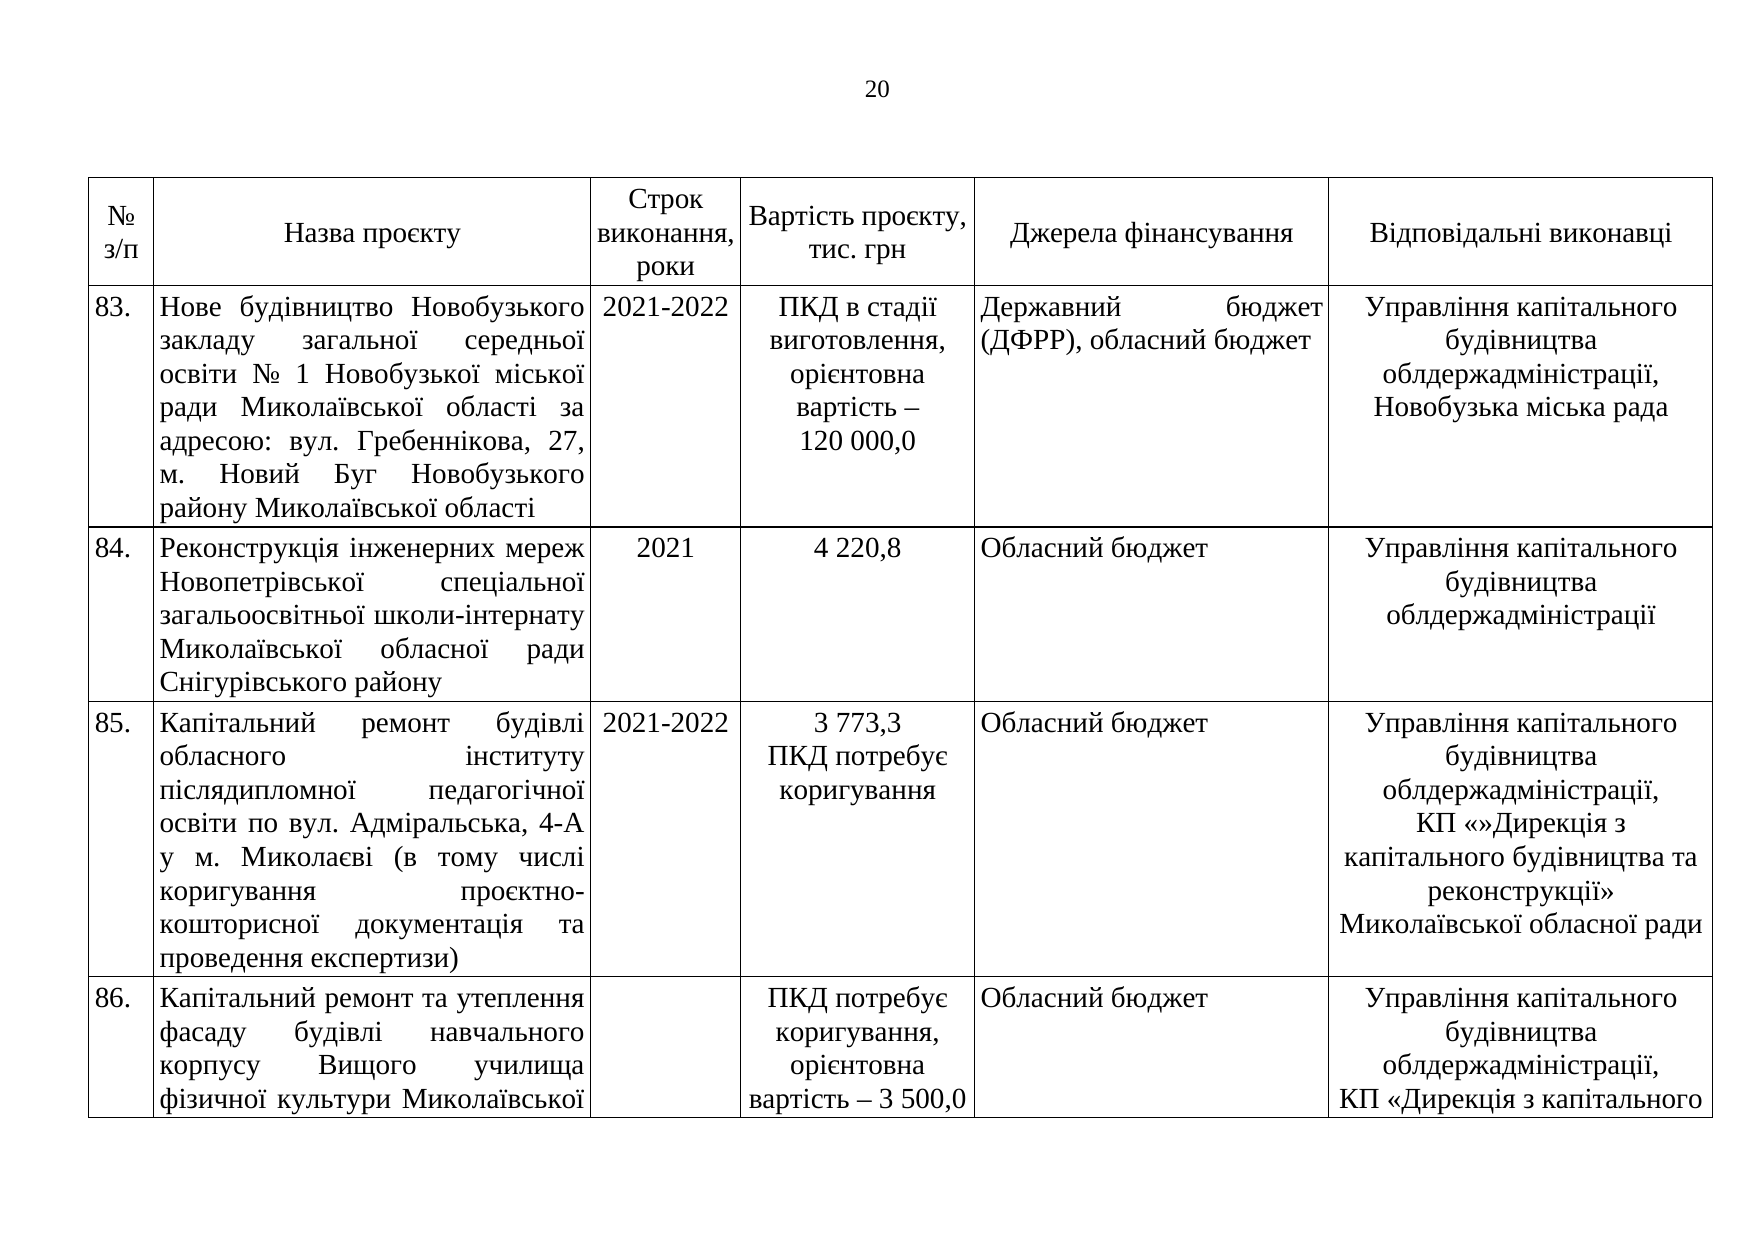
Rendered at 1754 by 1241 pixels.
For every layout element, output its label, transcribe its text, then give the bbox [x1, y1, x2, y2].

table_cell Обласний бюджет [975, 977, 1328, 1117]
table_cell Управління капітального будівництва облдержадміністрації, КП «»Дирекція з капітального будівництва та реконструкції» Миколаївської обласної ради [1329, 702, 1712, 976]
table_cell Державний бюджет (ДФРР), обласний бюджет [975, 286, 1328, 526]
table_cell [89, 977, 153, 1117]
table_cell 2021 [591, 528, 740, 701]
table_cell 2021-2022 [591, 702, 740, 976]
table_cell 2021-2022 [591, 286, 740, 526]
table_cell ПКД в стадії виготовлення, орієнтовна вартість – 120 000,0 [741, 286, 974, 526]
table_header Відповідальні виконавці [1329, 178, 1712, 285]
table_cell 3 773,3 ПКД потребує коригування [741, 702, 974, 976]
table_cell [89, 702, 153, 976]
table_header Джерела фінансування [975, 178, 1328, 285]
table_cell Нове будівництво Новобузького закладу загальної середньої освіти № 1 Новобузької міської ради Миколаївської області за адресою: вул. Гребеннікова, 27, м. Новий Буг Новобузького району Миколаївської області [154, 286, 590, 526]
table_header № з/п [89, 178, 153, 285]
table_cell Обласний бюджет [975, 702, 1328, 976]
table_cell 4 220,8 [741, 528, 974, 701]
table_cell [89, 528, 153, 701]
table_header Вартість проєкту, тис. грн [741, 178, 974, 285]
table_cell Обласний бюджет [975, 528, 1328, 701]
table_header Назва проєкту [154, 178, 590, 285]
table_header Строк виконання, роки [591, 178, 740, 285]
table_cell Управління капітального будівництва облдержадміністрації [1329, 528, 1712, 701]
table_cell [89, 286, 153, 526]
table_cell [741, 977, 974, 1117]
table_cell [591, 977, 740, 1117]
table_cell Капітальний ремонт будівлі обласного інституту післядипломної педагогічної освіти по вул. Адміральська, 4-А у м. Миколаєві (в тому числі коригування проєктно-кошторисної документація та проведення експертизи) [154, 702, 590, 976]
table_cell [1329, 977, 1712, 1117]
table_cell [154, 977, 590, 1117]
table_cell Реконструкція інженерних мереж Новопетрівської спеціальної загальоосвітньої школи-інтернату Миколаївської обласної ради Снігурівського району [154, 528, 590, 701]
table_cell Управління капітального будівництва облдержадміністрації, Новобузька міська рада [1329, 286, 1712, 526]
